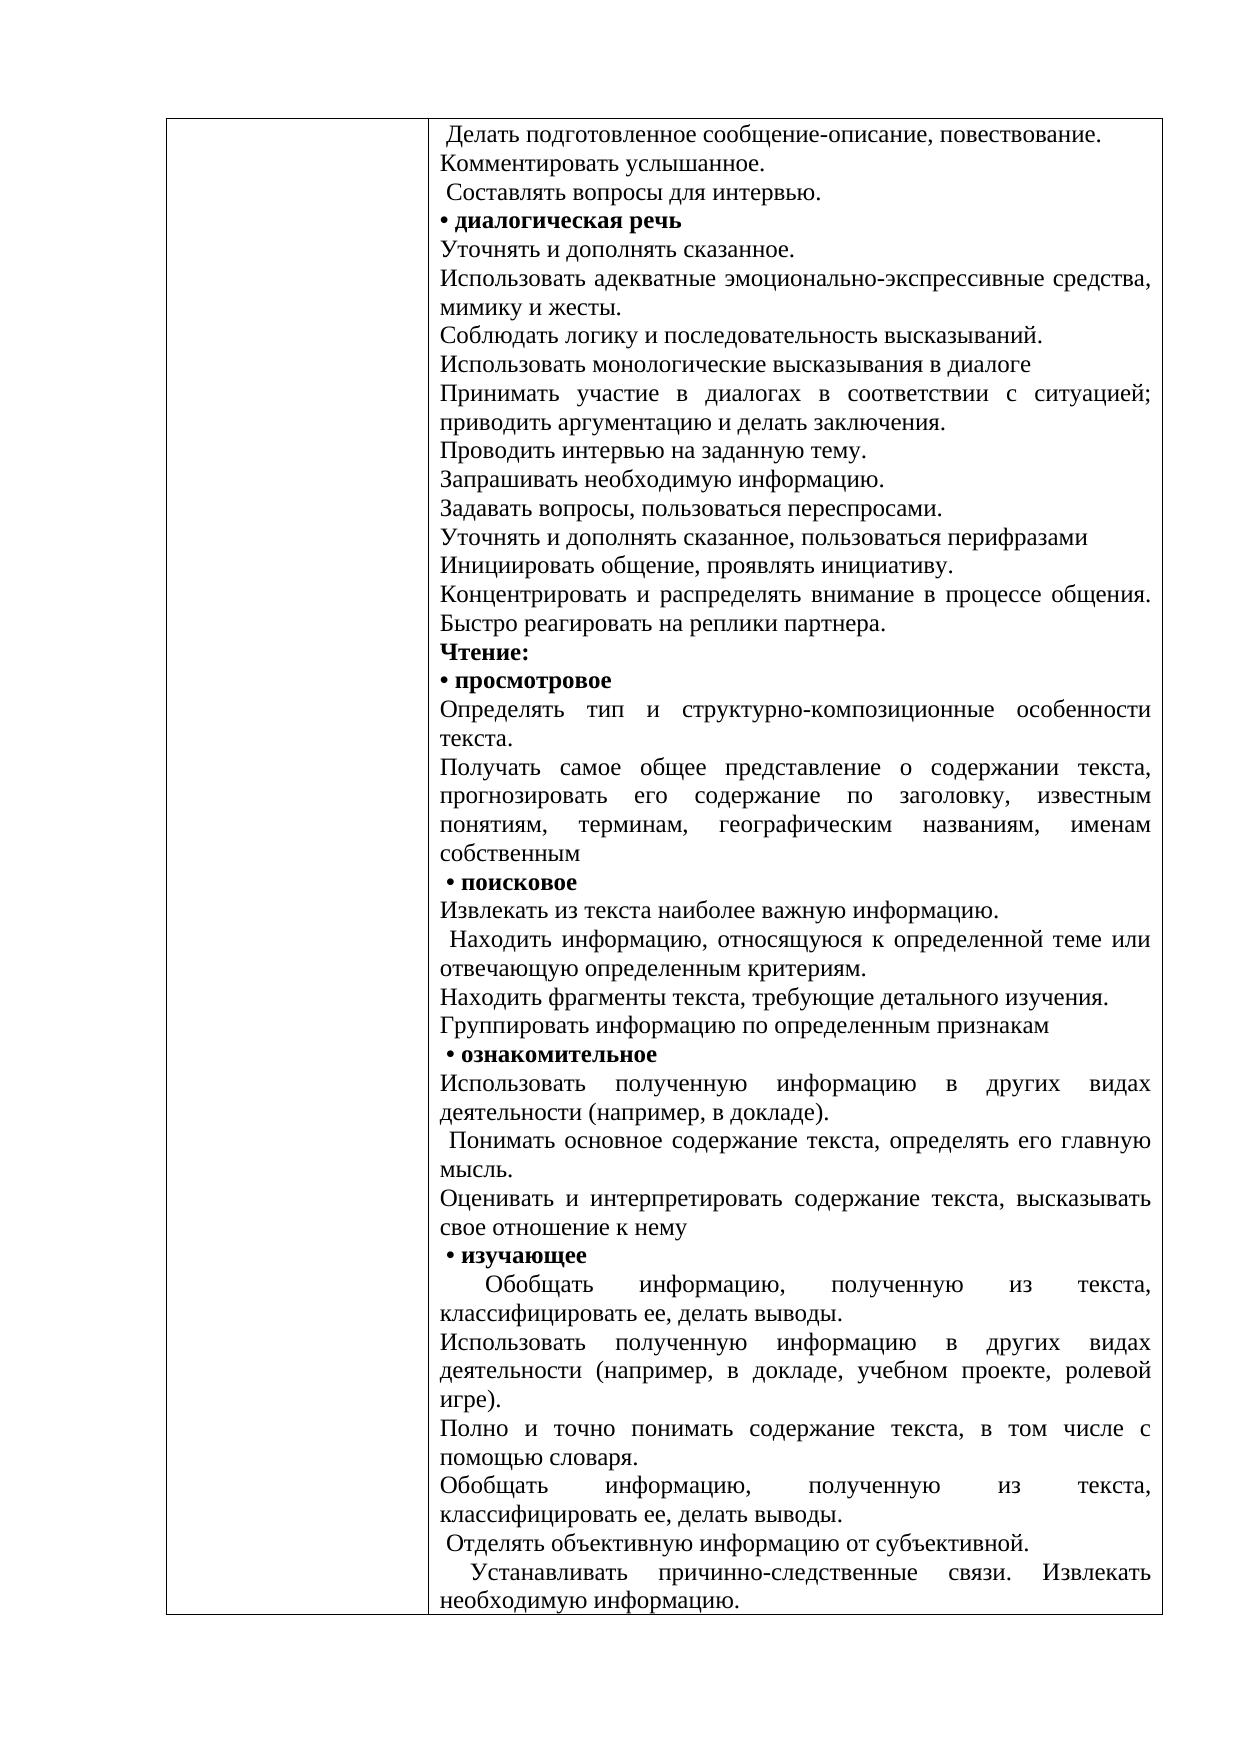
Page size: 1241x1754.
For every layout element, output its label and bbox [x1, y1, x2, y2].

table_cell [429, 119, 1162, 1614]
table_cell [167, 119, 428, 1614]
